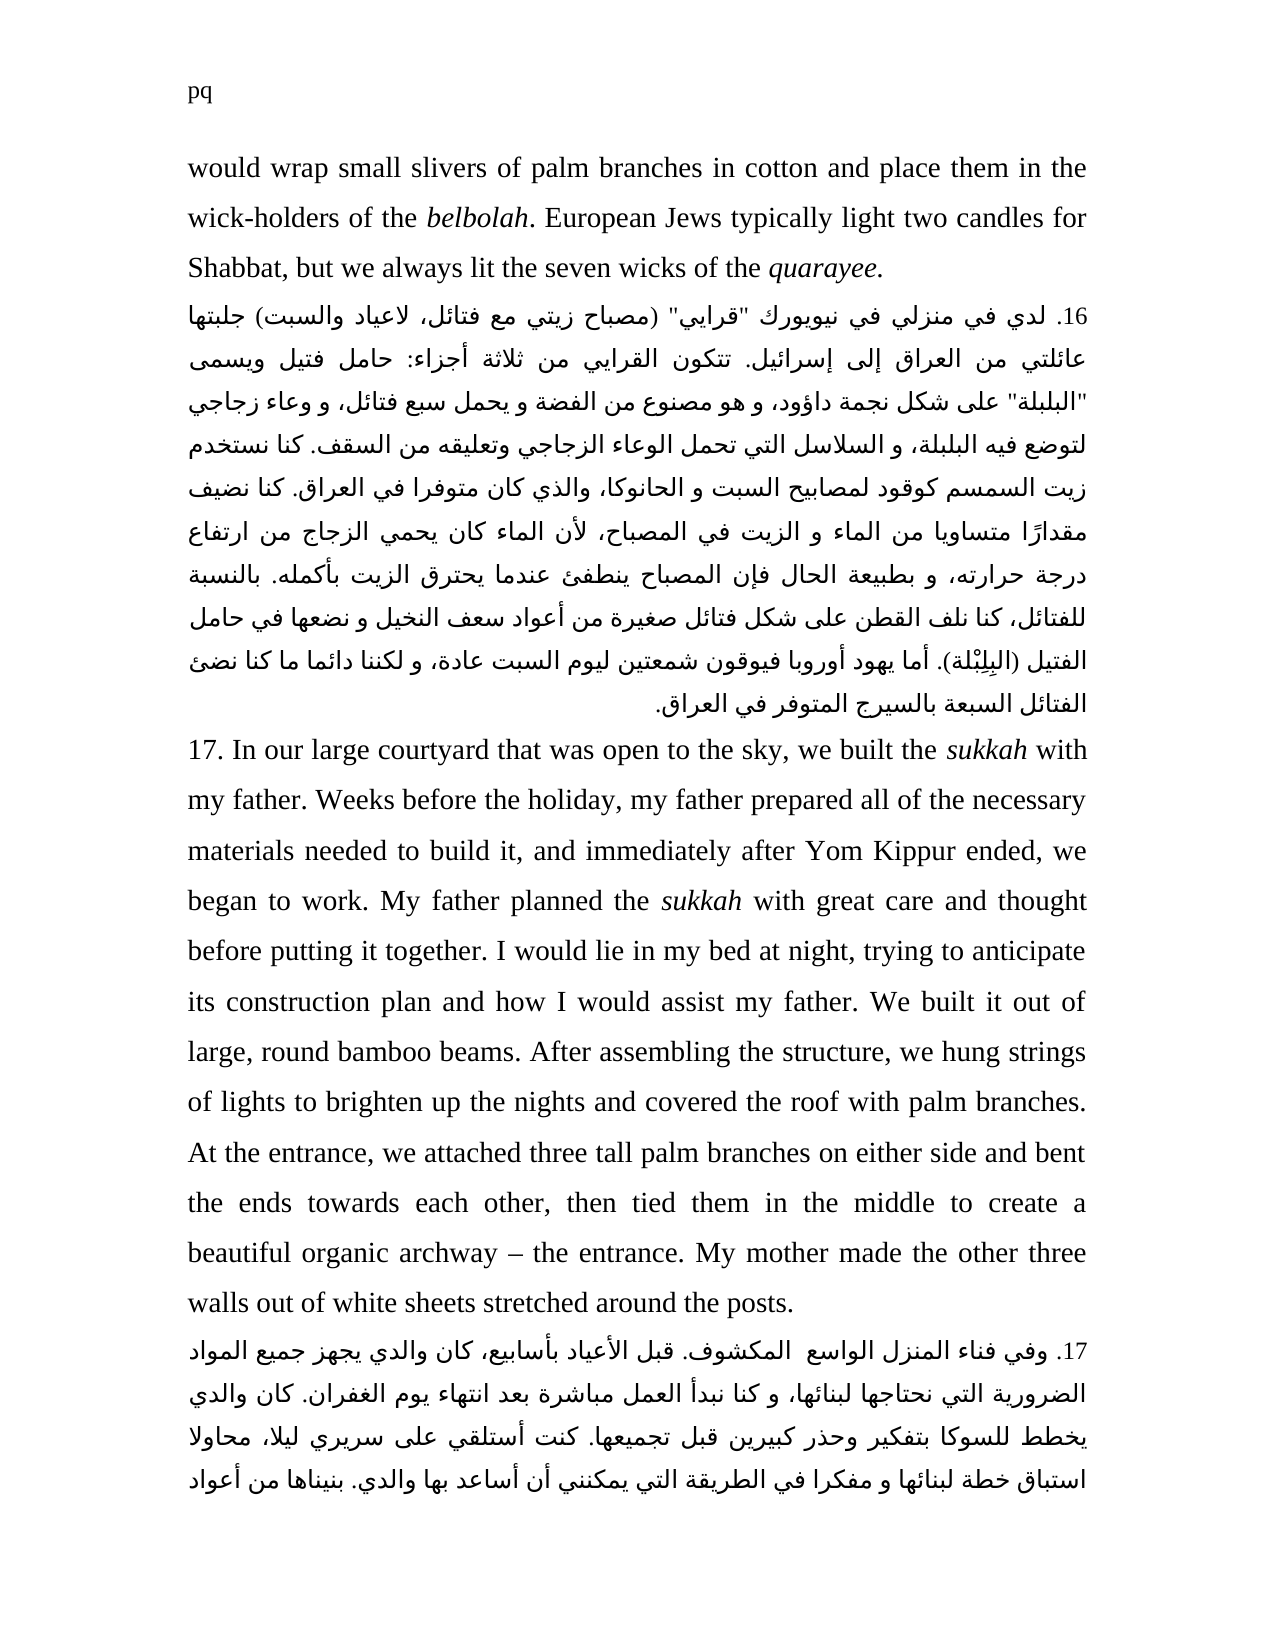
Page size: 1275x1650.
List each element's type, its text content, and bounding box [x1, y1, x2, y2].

text 17. In our large courtyard that was open to the sky, we built the sukkah with my father. Weeks before the holiday, my father prepared all of the necessary materials needed to build it, and immediately after Yom Kippur ended, we began to work. My father planned the sukkah with great care and thought before putting it together. I would lie in my bed at night, trying to anticipate its construction plan and how I would assist my father. We built it out of large, round bamboo beams. After assembling the structure, we hung strings of lights to brighten up the nights and covered the roof with palm branches. At the entrance, we attached three tall palm branches on either side and bent the ends towards each other, then tied them in the middle to create a beautiful organic archway – the entrance. My mother made the other three walls out of white sheets stretched around the posts. [187, 732, 1087, 1319]
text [187, 150, 1087, 284]
text 16. لدي في منزلي في نيويورك "قرايي" (مصباح زيتي مع فتائل، لاعياد والسبت) جلبتها عائلتي من العراق إلى إسرائيل. تتكون القرايي من ثلاثة أجزاء: حامل فتيل ويسمى "البلبلة" على شكل نجمة داؤود، و هو مصنوع من الفضة و يحمل سبع فتائل، و وعاء زجاجي لتوضع فيه البلبلة، و السلاسل التي تحمل الوعاء الزجاجي وتعليقه من السقف. كنا نستخدم زيت السمسم كوقود لمصابيح السبت و الحانوكا، والذي كان متوفرا في العراق. كنا نضيف مقدارًا متساويا من الماء و الزيت في المصباح، لأن الماء كان يحمي الزجاج من ارتفاع درجة حرارته، و بطبيعة الحال فإن المصباح ينطفئ عندما يحترق الزيت بأكمله. بالنسبة للفتائل، كنا نلف القطن على شكل فتائل صغيرة من أعواد سعف النخيل و نضعها في حامل الفتيل (البِلِبْلة). أما يهود أوروبا فيوقون شمعتين ليوم السبت عادة، و لكننا دائما ما كنا نضئ الفتائل السبعة بالسيرج المتوفر في العراق. [187, 301, 1087, 718]
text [187, 1336, 1087, 1494]
